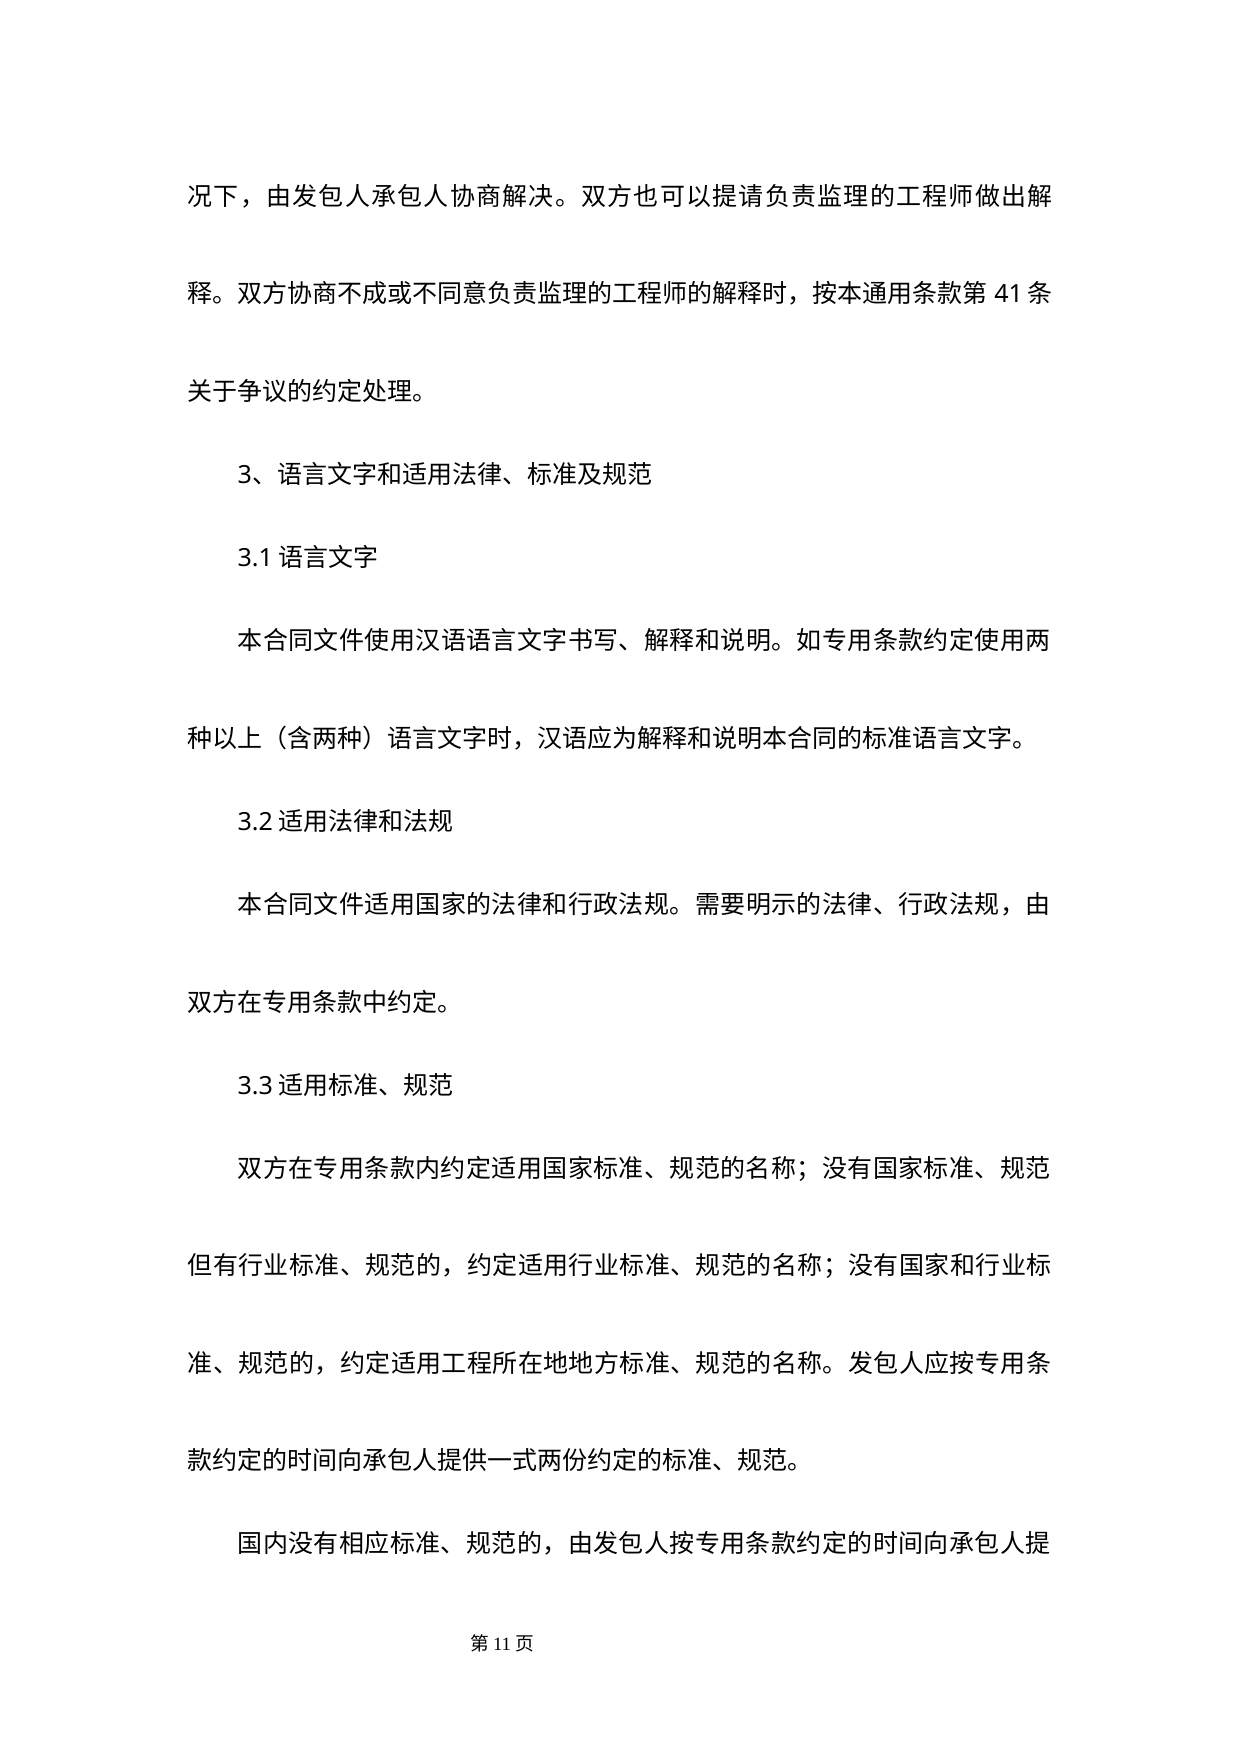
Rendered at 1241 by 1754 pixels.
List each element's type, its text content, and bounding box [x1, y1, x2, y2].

text 本合同文件适用国家的法律和行政法规。需要明示的法律、行政法规，由双方在专用条款中约定。 [187, 870, 1053, 1033]
text 双方在专用条款内约定适用国家标准、规范的名称；没有国家标准、规范但有行业标准、规范的，约定适用行业标准、规范的名称；没有国家和行业标准、规范的，约定适用工程所在地地方标准、规范的名称。发包人应按专用条款约定的时间向承包人提供一式两份约定的标准、规范。 [187, 1134, 1053, 1491]
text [187, 162, 1053, 422]
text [187, 1509, 1053, 1574]
text 3.2适用法律和法规 [187, 787, 1053, 852]
text 3.1语言文字 [187, 523, 1053, 588]
text 本合同文件使用汉语语言文字书写、解释和说明。如专用条款约定使用两种以上（含两种）语言文字时，汉语应为解释和说明本合同的标准语言文字。 [187, 606, 1053, 769]
text 3、语言文字和适用法律、标准及规范 [187, 440, 1053, 505]
text 3.3适用标准、规范 [187, 1051, 1053, 1116]
